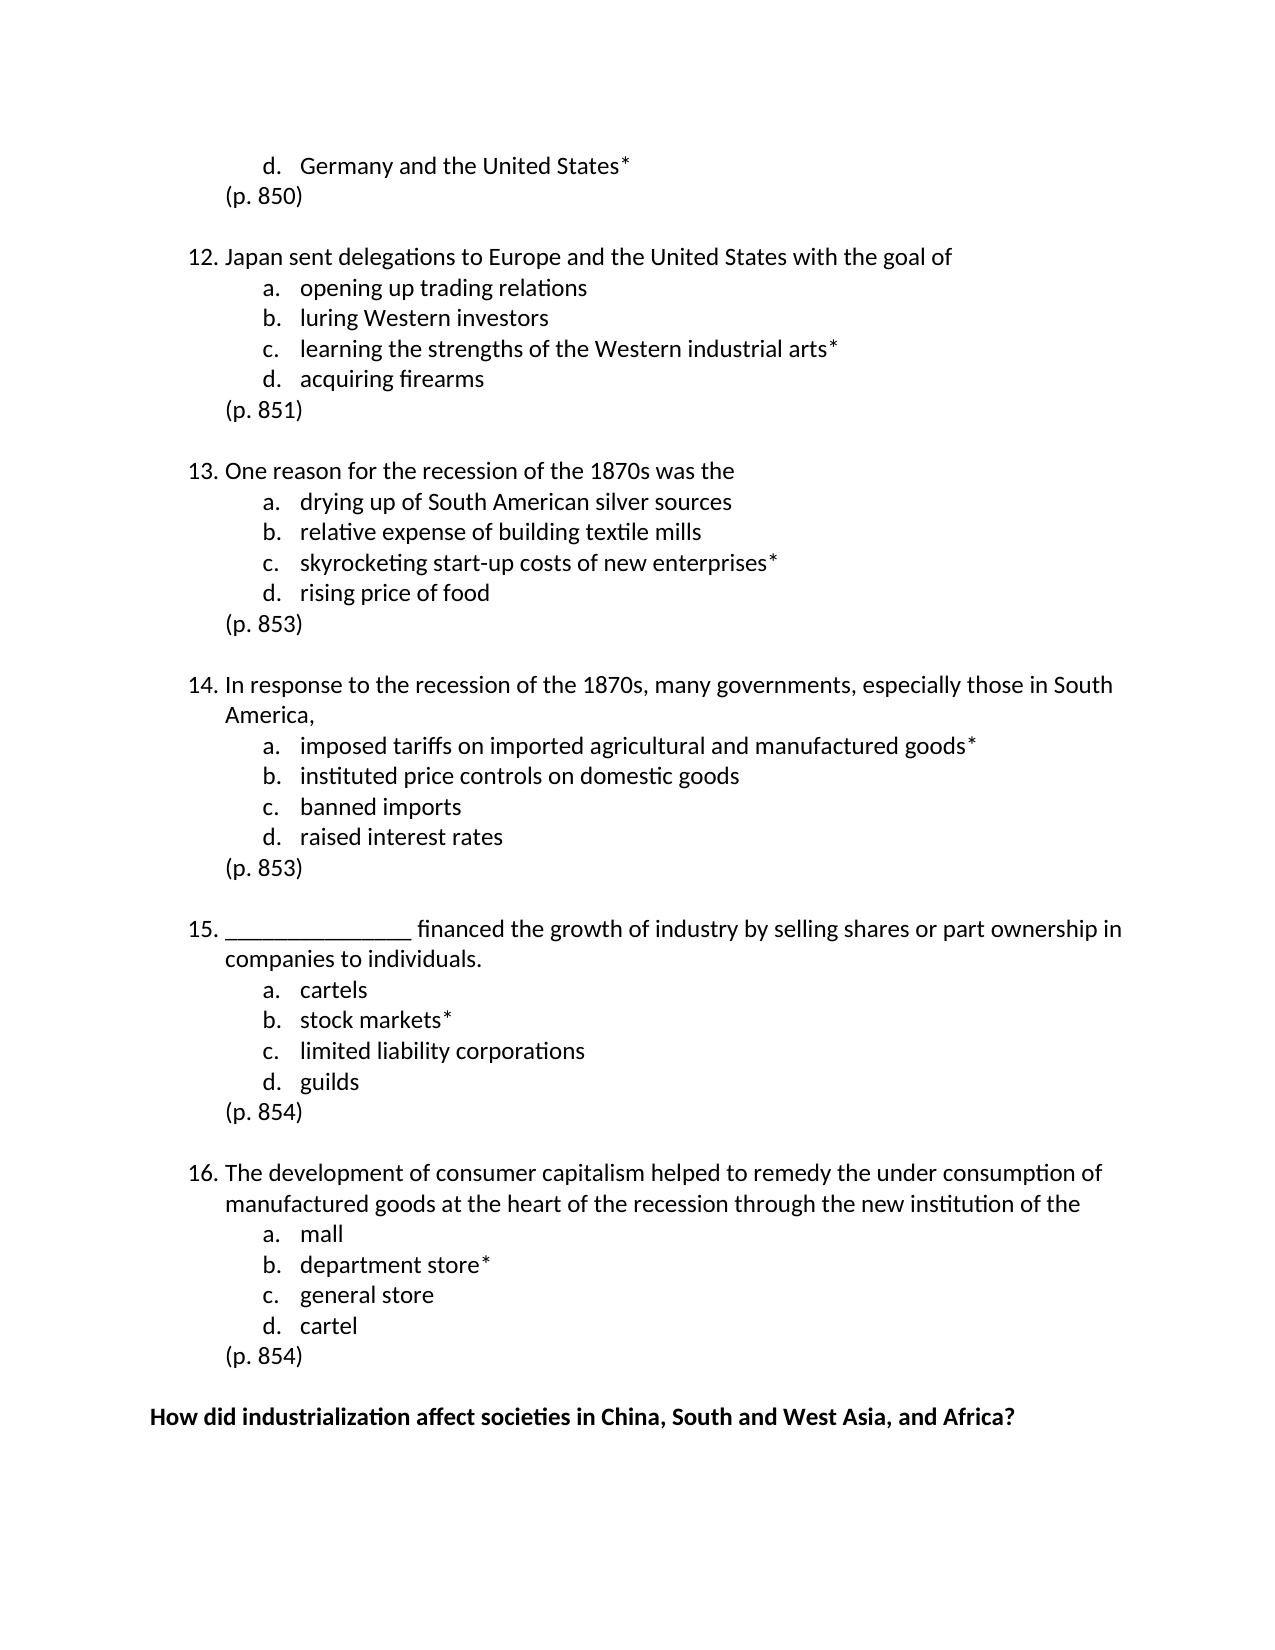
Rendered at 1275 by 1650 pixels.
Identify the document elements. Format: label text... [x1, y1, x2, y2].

list One reason for the recession of the 1870s was the [187, 455, 1125, 486]
list stock markets* [262, 1004, 1125, 1035]
list imposed tariffs on imported agricultural and manufactured goods* [262, 730, 1125, 760]
list Germany and the United States* [262, 150, 1125, 181]
list limited liability corporations [262, 1035, 1125, 1066]
list learning the strengths of the Western industrial arts* [262, 333, 1125, 364]
list In response to the recession of the 1870s, many governments, especially those in South America, [187, 669, 1125, 730]
list department store* [262, 1249, 1125, 1279]
list raised interest rates [262, 821, 1125, 852]
list _______________ financed the growth of industry by selling shares or part ownership in companies to individuals. [187, 913, 1125, 974]
list Japan sent delegations to Europe and the United States with the goal of [187, 242, 1125, 272]
list cartel [262, 1310, 1125, 1340]
list relative expense of building textile mills [262, 516, 1125, 547]
text (p. 850) [225, 181, 1125, 211]
text How did industrialization affect societies in China, South and West Asia, and Africa? [150, 1401, 1125, 1432]
text (p. 851) [225, 394, 1125, 425]
list opening up trading relations [262, 272, 1125, 303]
list guilds [262, 1066, 1125, 1096]
list drying up of South American silver sources [262, 486, 1125, 516]
list general store [262, 1279, 1125, 1310]
text (p. 854) [150, 1096, 1125, 1127]
list banned imports [262, 791, 1125, 821]
text (p. 853) [225, 852, 1125, 882]
list instituted price controls on domestic goods [262, 760, 1125, 791]
text (p. 853) [225, 608, 1125, 638]
list The development of consumer capitalism helped to remedy the under consumption of manufactured goods at the heart of the recession through the new institution of the [187, 1157, 1125, 1218]
list skyrocketing start-up costs of new enterprises* [262, 547, 1125, 577]
text (p. 854) [225, 1340, 1125, 1371]
list acquiring firearms [262, 364, 1125, 394]
list luring Western investors [262, 303, 1125, 333]
list mall [262, 1218, 1125, 1249]
list cartels [262, 974, 1125, 1004]
list rising price of food [262, 577, 1125, 608]
